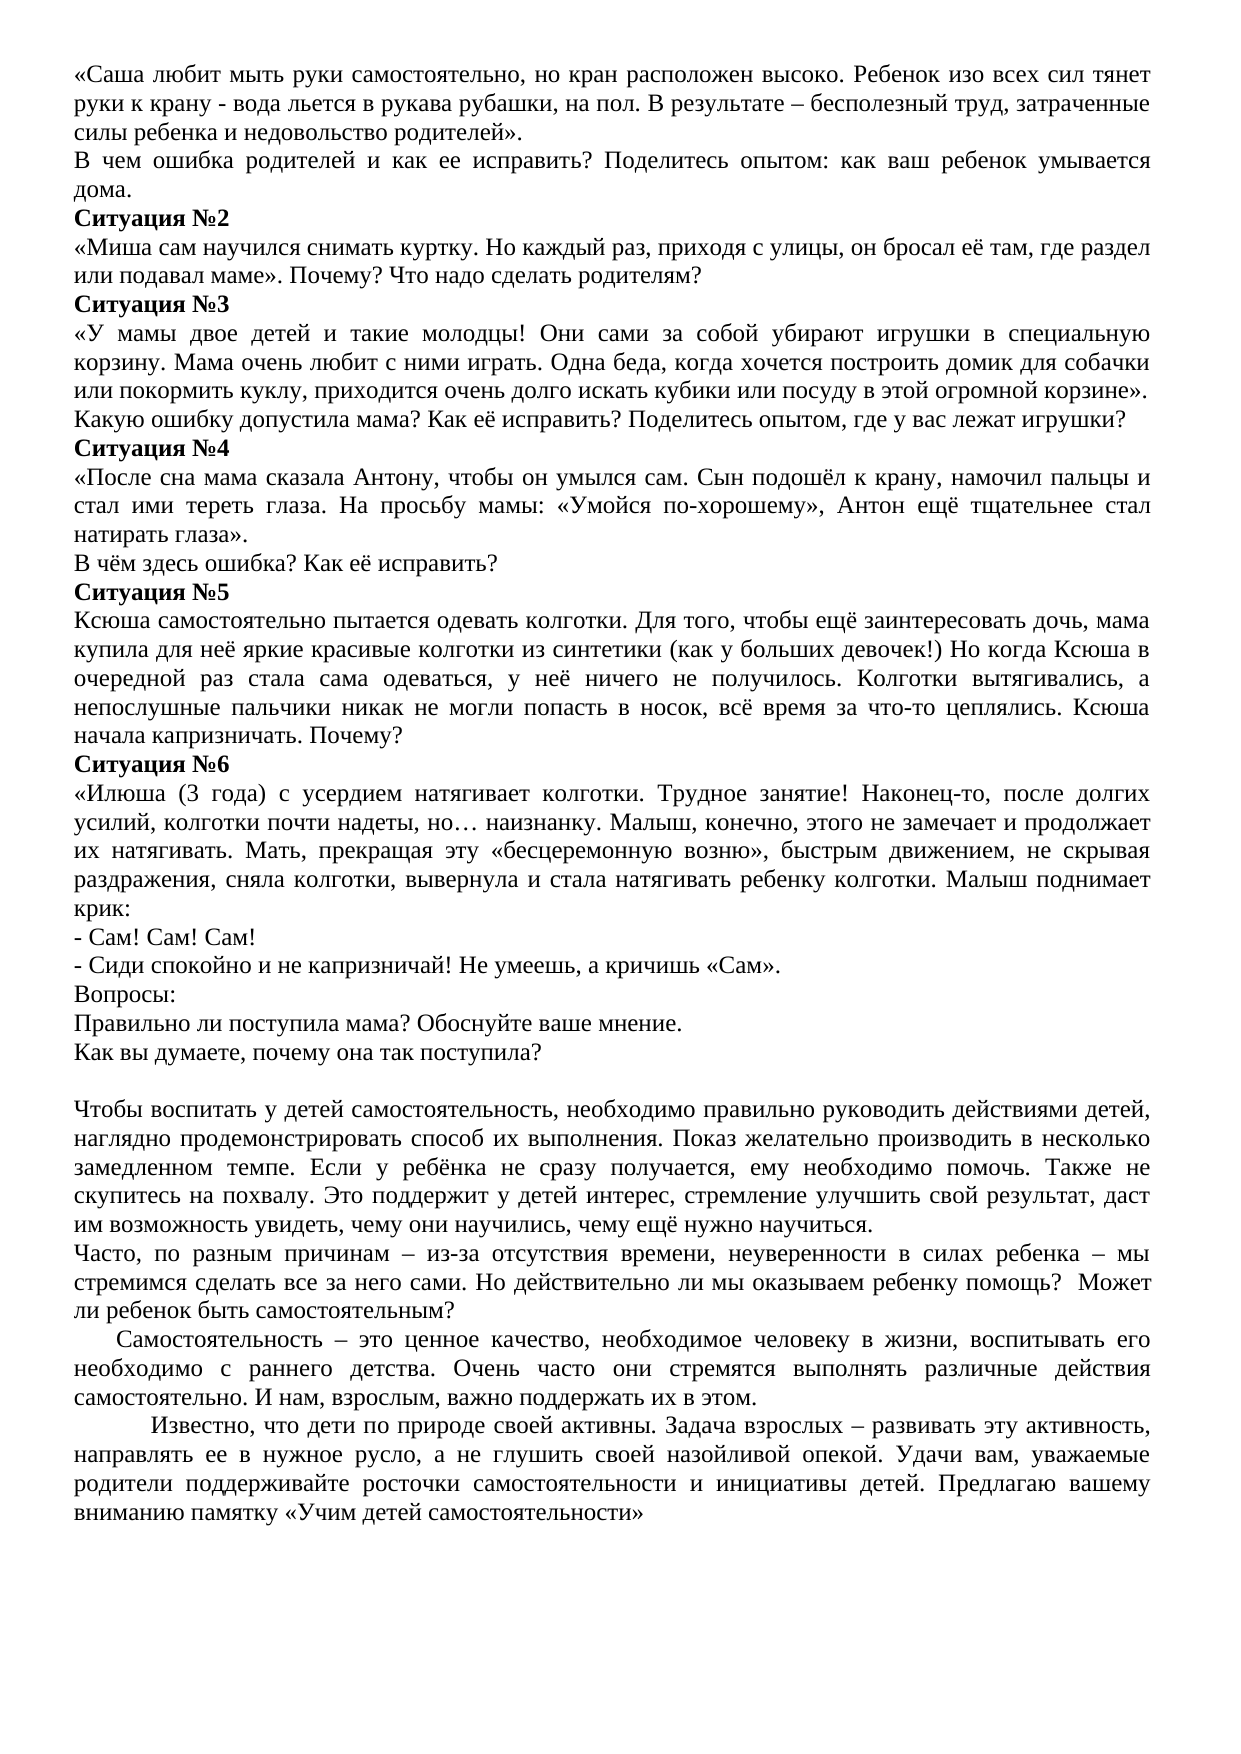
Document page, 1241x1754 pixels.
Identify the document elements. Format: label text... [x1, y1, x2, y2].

text «Миша сам научился снимать куртку. Но каждый раз, приходя с улицы, он бросал её там, где раздел или подавал маме». Почему? Что надо сделать родителям? [74, 232, 1152, 289]
text Какую ошибку допустила мама? Как её исправить? Поделитесь опытом, где у вас лежат игрушки? [74, 404, 1152, 433]
text - Сам! Сам! Сам! [74, 922, 1152, 950]
text Чтобы воспитать у детей самостоятельность, необходимо правильно руководить действиями детей, наглядно продемонстрировать способ их выполнения. Показ желательно производить в несколько замедленном темпе. Если у ребёнка не сразу получается, ему необходимо помочь. Также не скупитесь на похвалу. Это поддержит у детей интерес, стремление улучшить свой результат, даст им возможность увидеть, чему они научились, чему ещё нужно научиться. [74, 1094, 1152, 1238]
text Вопросы: [74, 979, 1152, 1008]
text Ситуация №3 [74, 289, 1152, 318]
text Правильно ли поступила мама? Обоснуйте ваше мнение. [74, 1008, 1152, 1037]
text Часто, по разным причинам – из-за отсутствия времени, неуверенности в силах ребенка – мы стремимся сделать все за него сами. Но действительно ли мы оказываем ребенку помощь? Может ли ребенок быть самостоятельным? [74, 1238, 1152, 1324]
text Ситуация №5 [74, 577, 1152, 605]
text Ситуация №2 [74, 203, 1152, 232]
text Ксюша самостоятельно пытается одевать колготки. Для того, чтобы ещё заинтересовать дочь, мама купила для неё яркие красивые колготки из синтетики (как у больших девочек!) Но когда Ксюша в очередной раз стала сама одеваться, у неё ничего не получилось. Колготки вытягивались, а непослушные пальчики никак не могли попасть в носок, всё время за что-то цеплялись. Ксюша начала капризничать. Почему? [74, 605, 1152, 749]
text Как вы думаете, почему она так поступила? [74, 1037, 1152, 1065]
text В чем ошибка родителей и как ее исправить? Поделитесь опытом: как ваш ребенок умывается дома. [74, 145, 1152, 203]
text «После сна мама сказала Антону, чтобы он умылся сам. Сын подошёл к крану, намочил пальцы и стал ими тереть глаза. На просьбу мамы: «Умойся по-хорошему», Антон ещё тщательнее стал натирать глаза». [74, 462, 1152, 548]
text - Сиди спокойно и не капризничай! Не умеешь, а кричишь «Сам». [74, 950, 1152, 979]
text «Илюша (3 года) с усердием натягивает колготки. Трудное занятие! Наконец-то, после долгих усилий, колготки почти надеты, но… наизнанку. Малыш, конечно, этого не замечает и продолжает их натягивать. Мать, прекращая эту «бесцеремонную возню», быстрым движением, не скрывая раздражения, сняла колготки, вывернула и стала натягивать ребенку колготки. Малыш поднимает крик: [74, 778, 1152, 922]
text Известно, что дети по природе своей активны. Задача взрослых – развивать эту активность, направлять ее в нужное русло, а не глушить своей назойливой опекой. Удачи вам, уважаемые родители поддерживайте росточки самостоятельности и инициативы детей. Предлагаю вашему вниманию памятку «Учим детей самостоятельности» [74, 1410, 1152, 1525]
text Ситуация №4 [74, 433, 1152, 462]
text Самостоятельность – это ценное качество, необходимое человеку в жизни, воспитывать его необходимо с раннего детства. Очень часто они стремятся выполнять различные действия самостоятельно. И нам, взрослым, важно поддержать их в этом. [74, 1324, 1152, 1410]
text Ситуация №6 [74, 749, 1152, 778]
text В чём здесь ошибка? Как её исправить? [74, 548, 1152, 577]
text «Саша любит мыть руки самостоятельно, но кран расположен высоко. Ребенок изо всех сил тянет руки к крану - вода льется в рукава рубашки, на пол. В результате – бесполезный труд, затраченные силы ребенка и недовольство родителей». [74, 59, 1152, 145]
text «У мамы двое детей и такие молодцы! Они сами за собой убирают игрушки в специальную корзину. Мама очень любит с ними играть. Одна беда, когда хочется построить домик для собачки или покормить куклу, приходится очень долго искать кубики или посуду в этой огромной корзине». [74, 318, 1152, 404]
